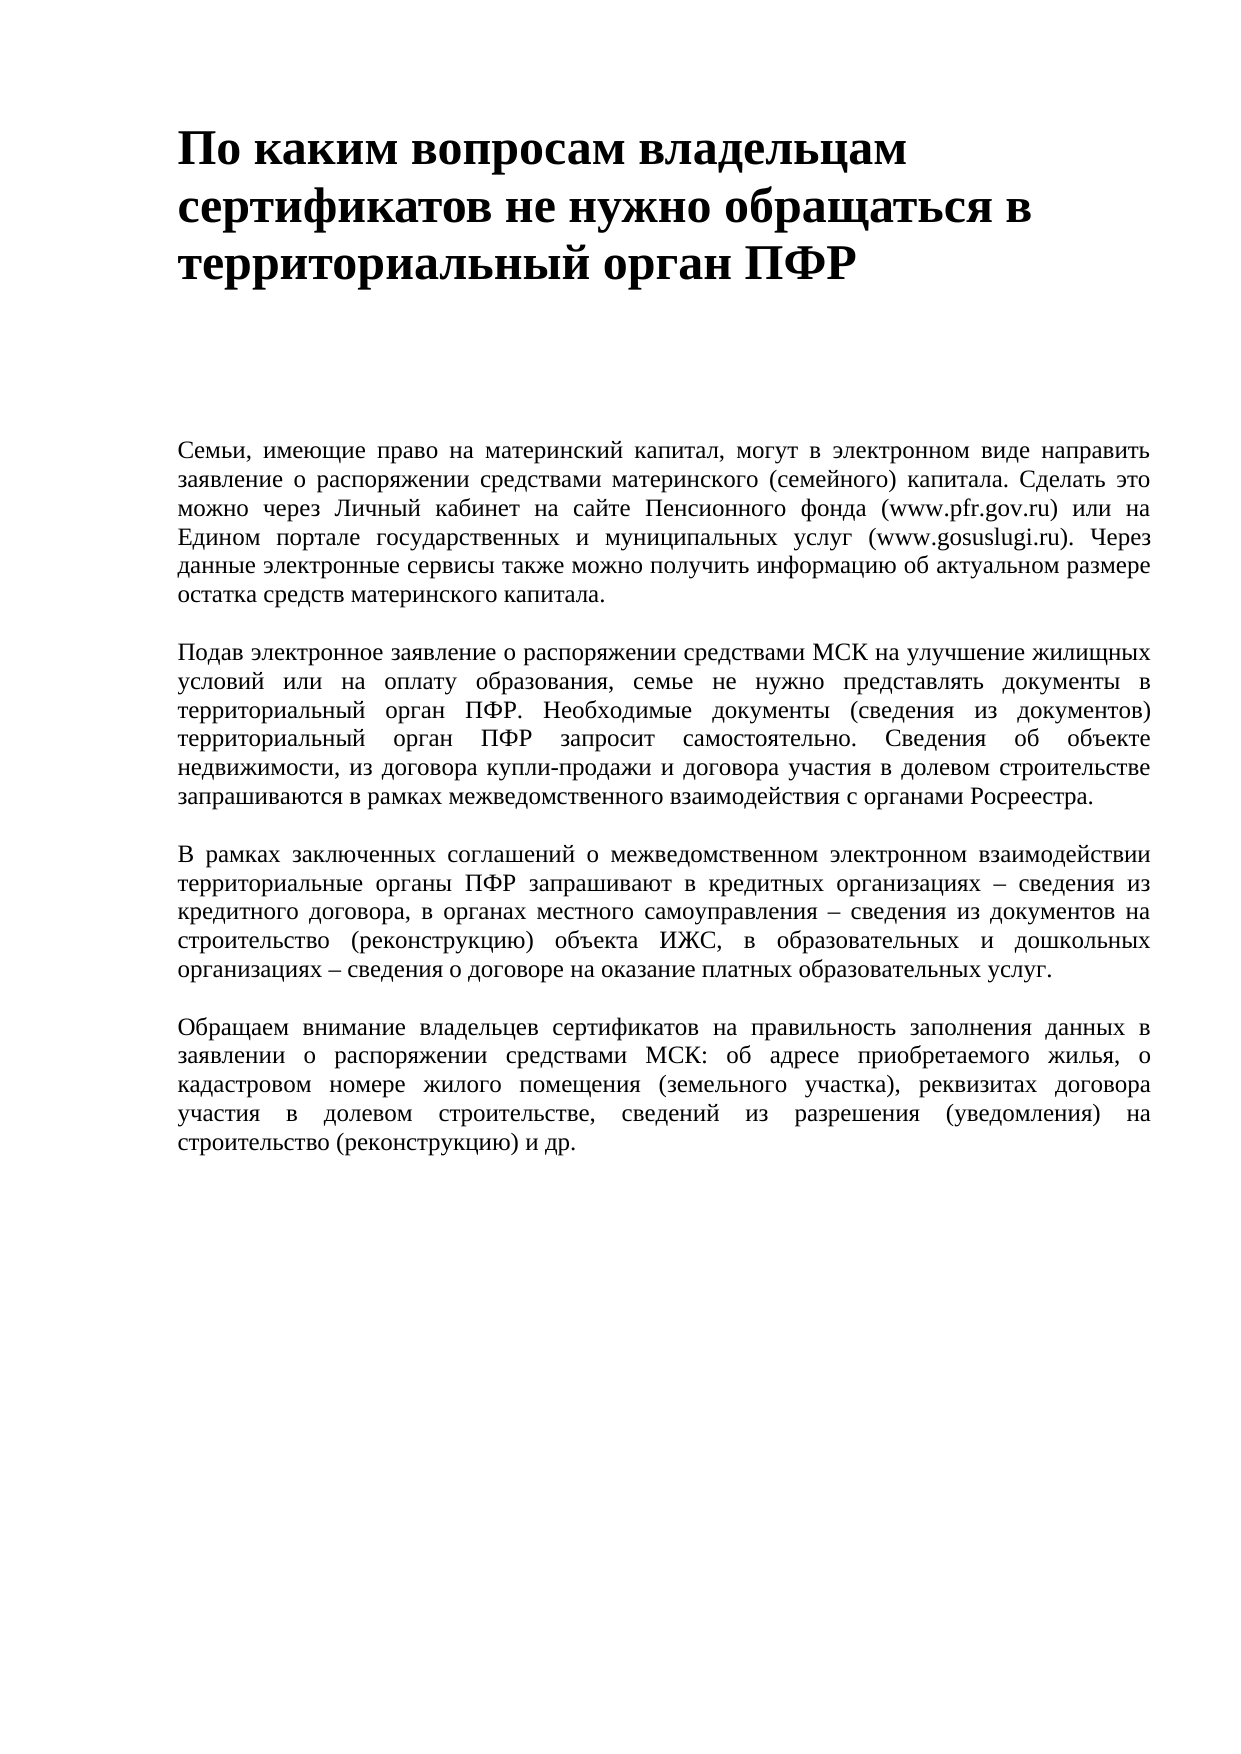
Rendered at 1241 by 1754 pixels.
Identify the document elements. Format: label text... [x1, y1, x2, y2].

text Семьи, имеющие право на материнский капитал, могут в электронном виде направить заявление о распоряжении средствами материнского (семейного) капитала. Сделать это можно через Личный кабинет на сайте Пенсионного фонда (www.pfr.gov.ru) или на Едином портале государственных и муниципальных услуг (www.gosuslugi.ru). Через данные электронные сервисы также можно получить информацию об актуальном размере остатка средств материнского капитала. [177, 436, 1152, 608]
text По каким вопросам владельцам сертификатов не нужно обращаться в территориальный орган ПФР [177, 118, 1152, 291]
text Обращаем внимание владельцев сертификатов на правильность заполнения данных в заявлении о распоряжении средствами МСК: об адресе приобретаемого жилья, о кадастровом номере жилого помещения (земельного участка), реквизитах договора участия в долевом строительстве, сведений из разрешения (уведомления) на строительство (реконструкцию) и др. [177, 1012, 1152, 1156]
text В рамках заключенных соглашений о межведомственном электронном взаимодействии территориальные органы ПФР запрашивают в кредитных организациях – сведения из кредитного договора, в органах местного самоуправления – сведения из документов на строительство (реконструкцию) объекта ИЖС, в образовательных и дошкольных организациях – сведения о договоре на оказание платных образовательных услуг. [177, 839, 1152, 983]
text Подав электронное заявление о распоряжении средствами МСК на улучшение жилищных условий или на оплату образования, семье не нужно представлять документы в территориальный орган ПФР. Необходимые документы (сведения из документов) территориальный орган ПФР запросит самостоятельно. Сведения об объекте недвижимости, из договора купли-продажи и договора участия в долевом строительстве запрашиваются в рамках межведомственного взаимодействия с органами Росреестра. [177, 637, 1152, 810]
